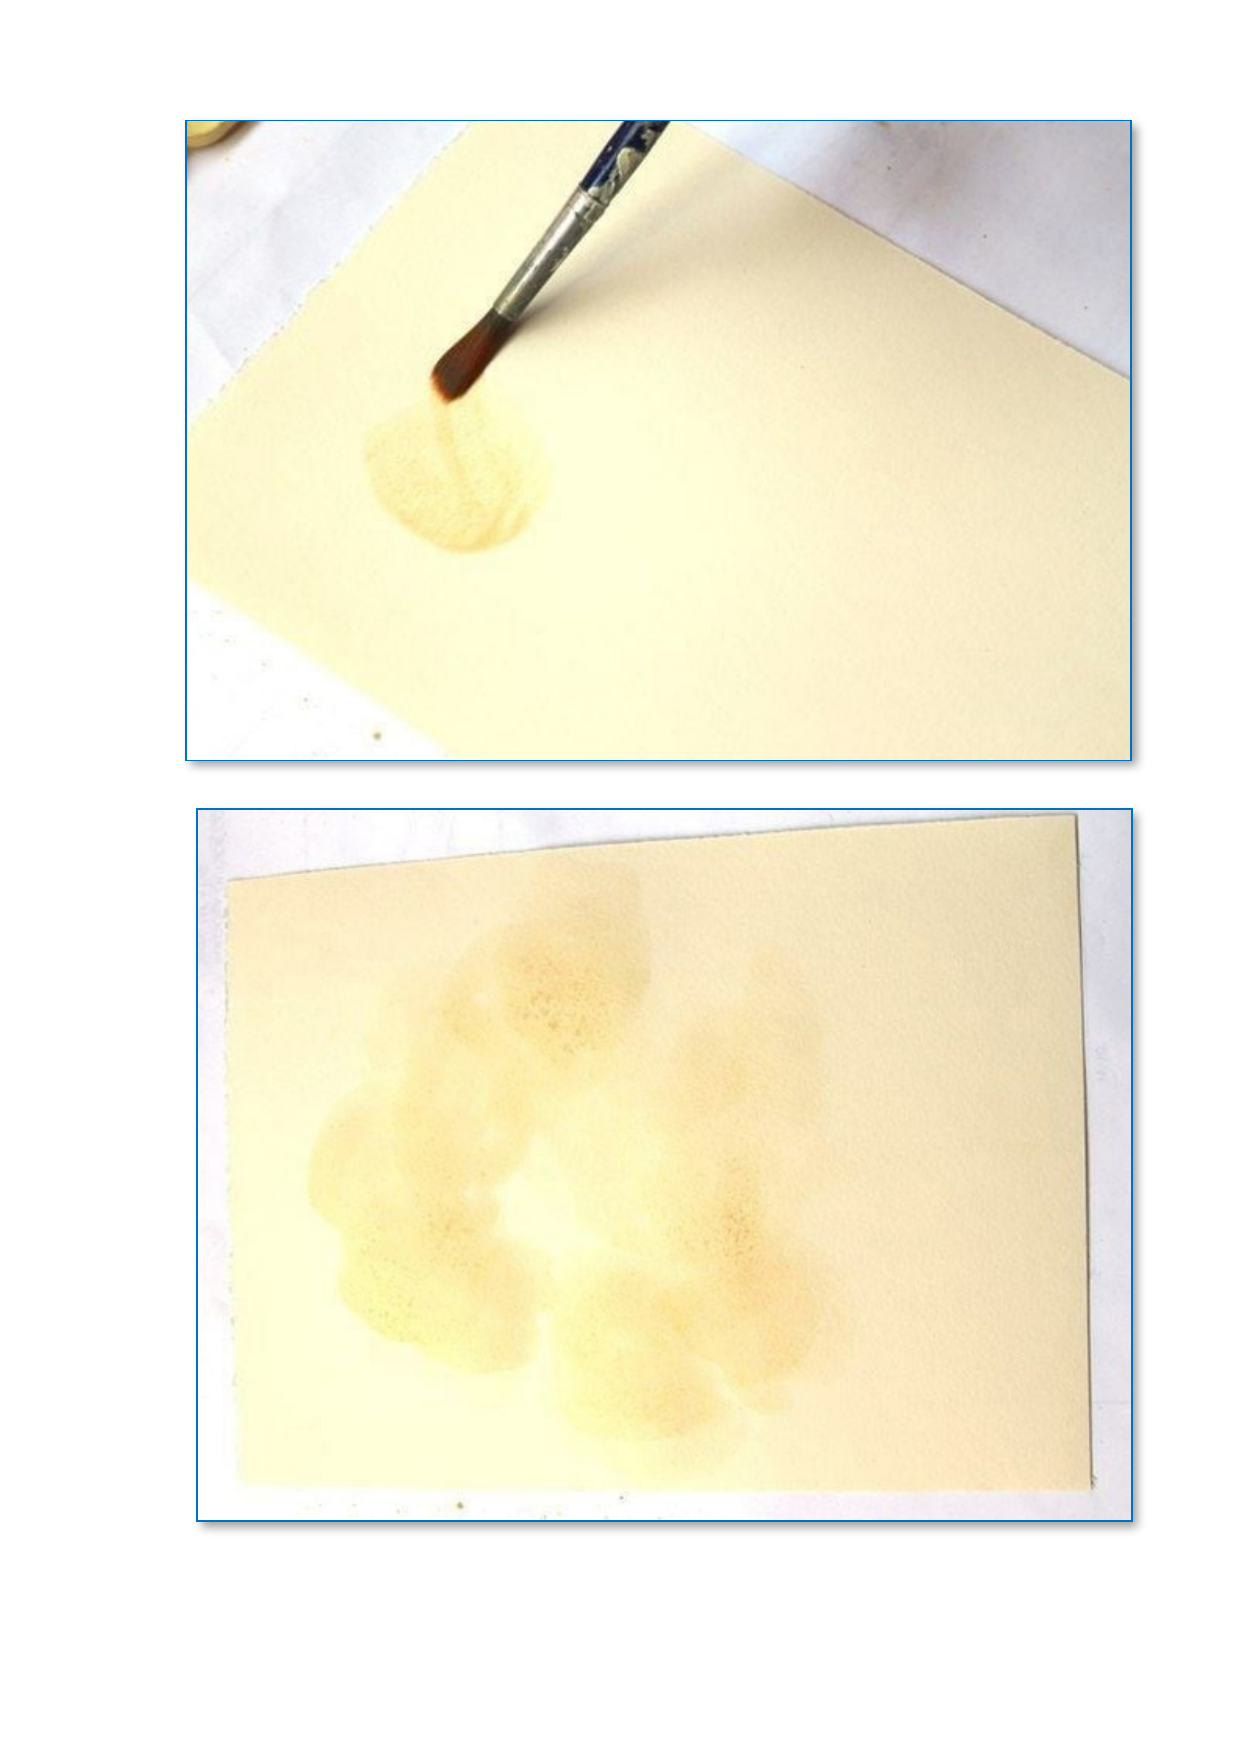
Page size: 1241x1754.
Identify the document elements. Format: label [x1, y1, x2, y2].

picture [187, 121, 1130, 760]
picture [198, 810, 1131, 1520]
